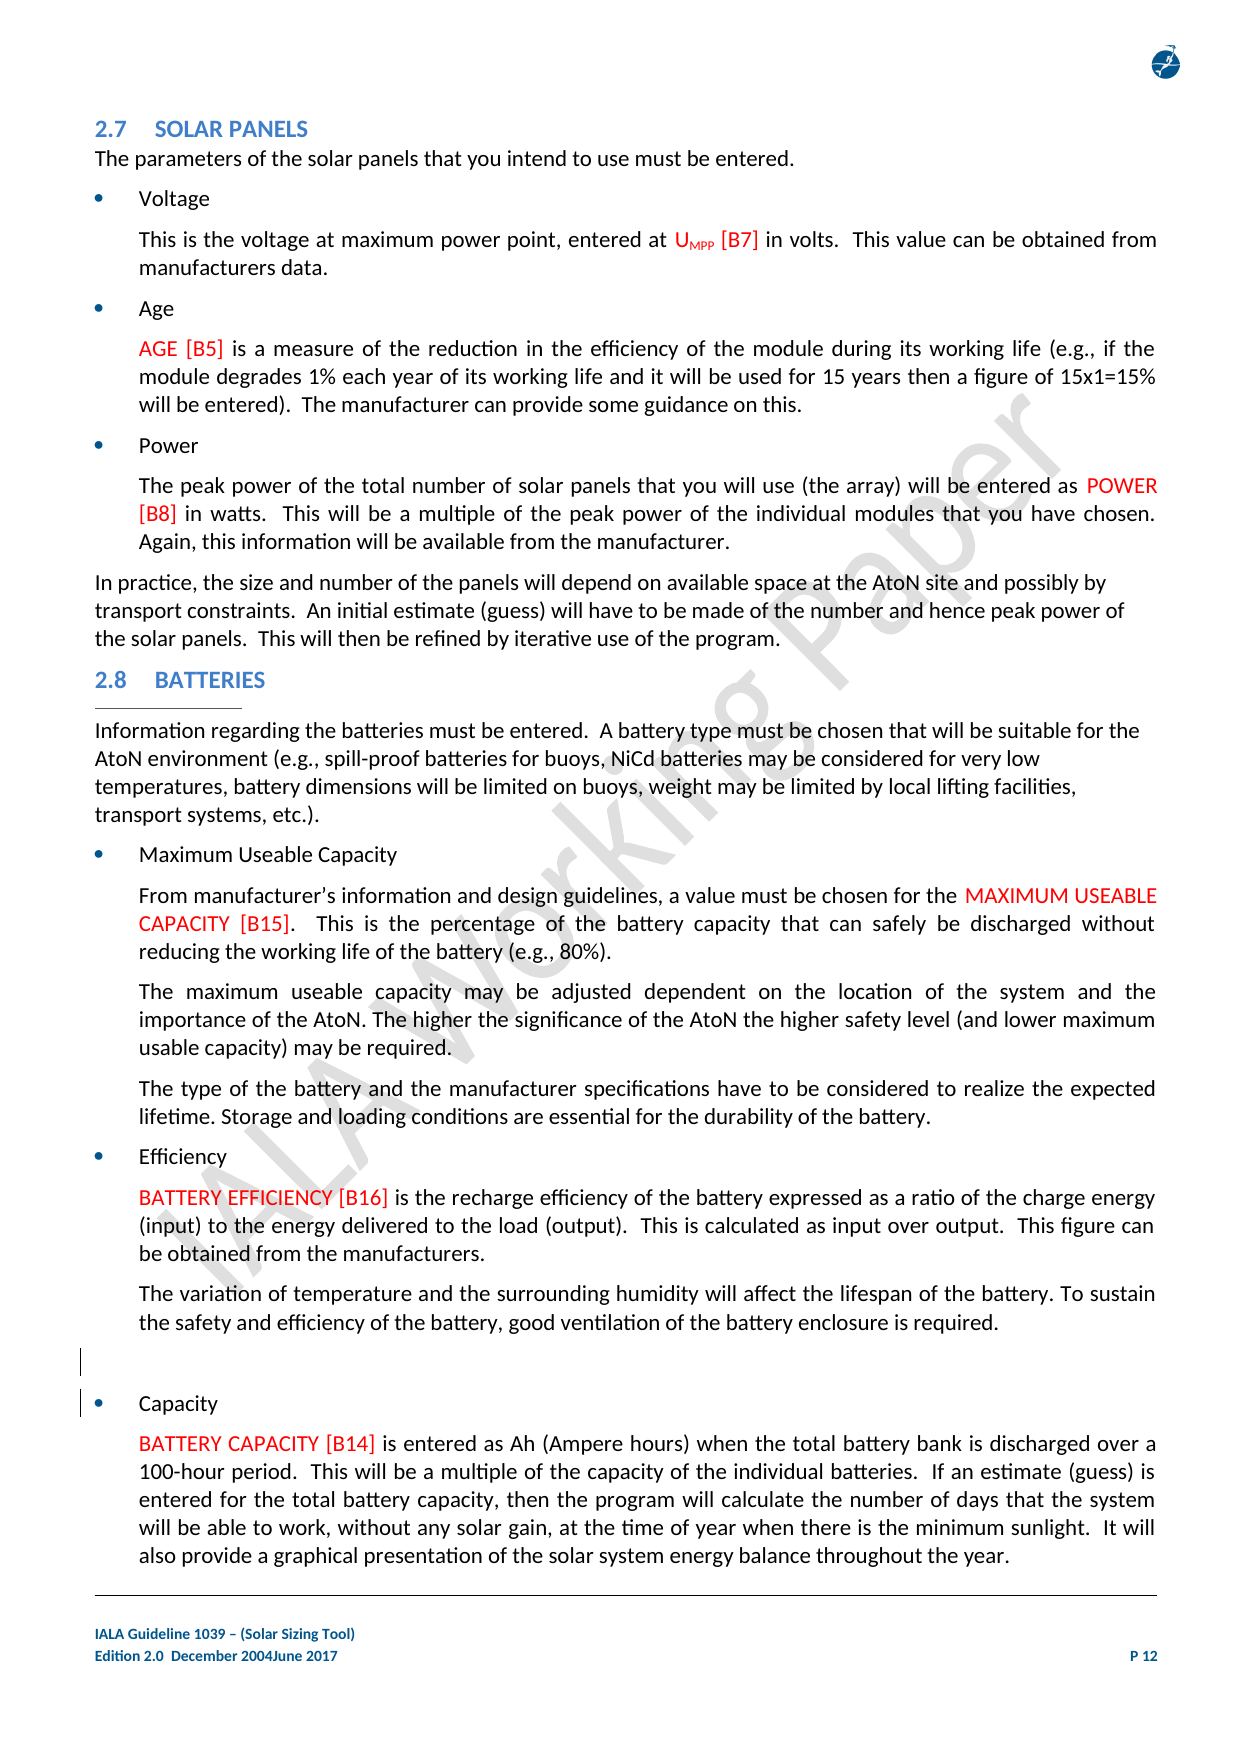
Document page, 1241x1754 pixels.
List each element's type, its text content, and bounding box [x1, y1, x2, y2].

text Power [94, 431, 1157, 459]
subtitle Solar Panels [94, 113, 1157, 144]
text The peak power of the total number of solar panels that you will use (the array) will be entered as POWER [B8] in watts. This will be a multiple of the peak power of the individual modules that you have chosen. Again, this information will be available from the manufacturer. [139, 471, 1157, 555]
text Information regarding the batteries must be entered. A battery type must be chosen that will be suitable for the AtoN environment (e.g., spill-proof batteries for buoys, NiCd batteries may be considered for very low temperatures, battery dimensions will be limited on buoys, weight may be limited by local lifting facilities, transport systems, etc.). [94, 716, 1157, 828]
text From manufacturer’s information and design guidelines, a value must be chosen for the MAXIMUM USEABLE CAPACITY [B15]. This is the percentage of the battery capacity that can safely be discharged without reducing the working life of the battery (e.g., 80%). [139, 881, 1157, 965]
text Capacity [94, 1389, 1157, 1417]
text The maximum useable capacity may be adjusted dependent on the location of the system and the importance of the AtoN. The higher the significance of the AtoN the higher safety level (and lower maximum usable capacity) may be required. [139, 977, 1157, 1061]
picture [1120, 0, 1239, 114]
subtitle Batteries [94, 664, 1157, 695]
text Voltage [94, 184, 1157, 213]
text AGE [B5] is a measure of the reduction in the efficiency of the module during its working life (e.g., if the module degrades 1% each year of its working life and it will be used for 15 years then a figure of 15x1=15% will be entered). The manufacturer can provide some guidance on this. [139, 334, 1157, 418]
text Age [94, 294, 1157, 322]
text This is the voltage at maximum power point, entered at UMPP [B7] in volts. This value can be obtained from manufacturers data. [139, 225, 1157, 281]
text Efficiency [94, 1142, 1157, 1171]
text The parameters of the solar panels that you intend to use must be entered. [94, 144, 1157, 172]
text In practice, the size and number of the panels will depend on available space at the AtoN site and possibly by transport constraints. An initial estimate (guess) will have to be made of the number and hence peak power of the solar panels. This will then be refined by iterative use of the program. [94, 568, 1157, 652]
text The variation of temperature and the surrounding humidity will affect the lifespan of the battery. To sustain the safety and efficiency of the battery, good ventilation of the battery enclosure is required. [139, 1279, 1157, 1336]
text The type of the battery and the manufacturer specifications have to be considered to realize the expected lifetime. Storage and loading conditions are essential for the durability of the battery. [139, 1074, 1157, 1130]
text BATTERY CAPACITY [B14] is entered as Ah (Ampere hours) when the total battery bank is discharged over a 100-hour period. This will be a multiple of the capacity of the individual batteries. If an estimate (guess) is entered for the total battery capacity, then the program will calculate the number of days that the system will be able to work, without any solar gain, at the time of year when there is the minimum sunlight. It will also provide a graphical presentation of the solar system energy balance throughout the year. [139, 1429, 1157, 1569]
text Maximum Useable Capacity [94, 840, 1157, 868]
text BATTERY EFFICIENCY [B16] is the recharge efficiency of the battery expressed as a ratio of the charge energy (input) to the energy delivered to the load (output). This is calculated as input over output. This figure can be obtained from the manufacturers. [139, 1183, 1157, 1267]
